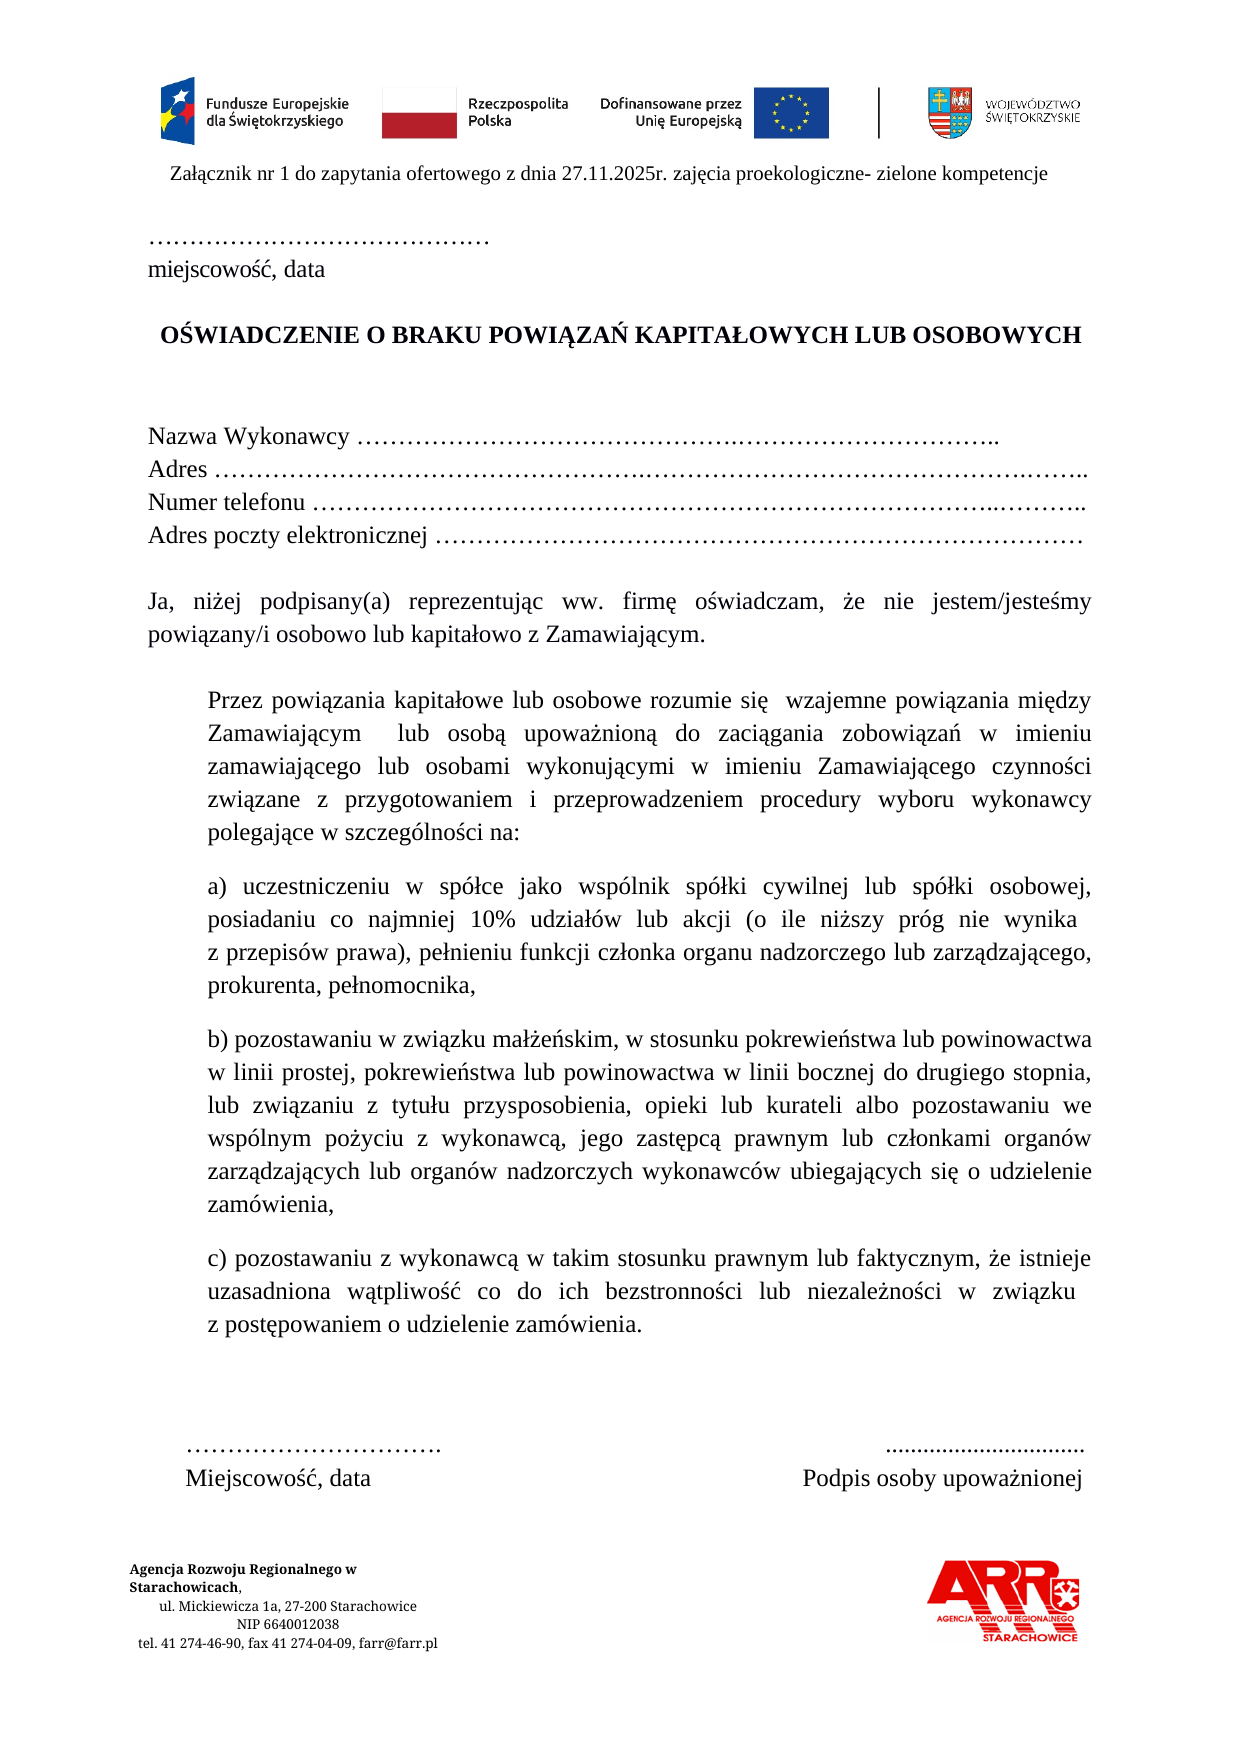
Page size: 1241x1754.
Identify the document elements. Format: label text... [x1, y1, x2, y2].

text Adres poczty elektronicznej …………………………………………………………………… [148, 520, 1093, 549]
text OŚWIADCZENIE O BRAKU POWIĄZAŃ KAPITAŁOWYCH LUB OSOBOWYCH [149, 321, 1093, 349]
text Numer telefonu ………………………………………………………………………..……….. [148, 487, 1093, 516]
text Przez powiązania kapitałowe lub osobowe rozumie się wzajemne powiązania między Zamawiającym lub osobą upoważnioną do zaciągania zobowiązań w imieniu zamawiającego lub osobami wykonującymi w imieniu Zamawiającego czynności związane z przygotowaniem i przeprowadzeniem procedury wyboru wykonawcy polegające w szczególności na: [207, 685, 1093, 846]
text …………………………………… [148, 221, 979, 250]
text Miejscowość, data Podpis osoby upoważnionej [185, 1463, 1093, 1491]
text a) uczestniczeniu w spółce jako wspólnik spółki cywilnej lub spółki osobowej, posiadaniu co najmniej 10% udziałów lub akcji (o ile niższy próg nie wynika z przepisów prawa), pełnieniu funkcji członka organu nadzorczego lub zarządzającego, prokurenta, pełnomocnika, [207, 871, 1093, 999]
picture [147, 73, 1093, 148]
text c) pozostawaniu z wykonawcą w takim stosunku prawnym lub faktycznym, że istnieje uzasadniona wątpliwość co do ich bezstronności lub niezależności w związku z postępowaniem o udzielenie zamówienia. [207, 1243, 1093, 1338]
text Adres …………………………………………….……………………………………….…….. [148, 454, 1093, 483]
list Załącznik nr 1 do zapytania ofertowego z dnia 27.11.2025r. zajęcia proekologiczne- zielone kompetencje [169, 161, 1093, 185]
text Ja, niżej podpisany(a) reprezentując ww. firmę oświadczam, że nie jestem/jesteśmy powiązany/i osobowo lub kapitałowo z Zamawiającym. [148, 586, 1093, 648]
text …………………………. ................................ [185, 1429, 1093, 1458]
text Nazwa Wykonawcy ……………………………………….………………………….. [148, 421, 1093, 449]
text b) pozostawaniu w związku małżeńskim, w stosunku pokrewieństwa lub powinowactwa w linii prostej, pokrewieństwa lub powinowactwa w linii bocznej do drugiego stopnia, lub związaniu z tytułu przysposobienia, opieki lub kurateli albo pozostawaniu we wspólnym pożyciu z wykonawcą, jego zastępcą prawnym lub członkami organów zarządzających lub organów nadzorczych wykonawców ubiegających się o udzielenie zamówienia, [207, 1024, 1093, 1218]
picture [926, 1560, 1080, 1642]
text miejscowość, data [148, 254, 980, 283]
